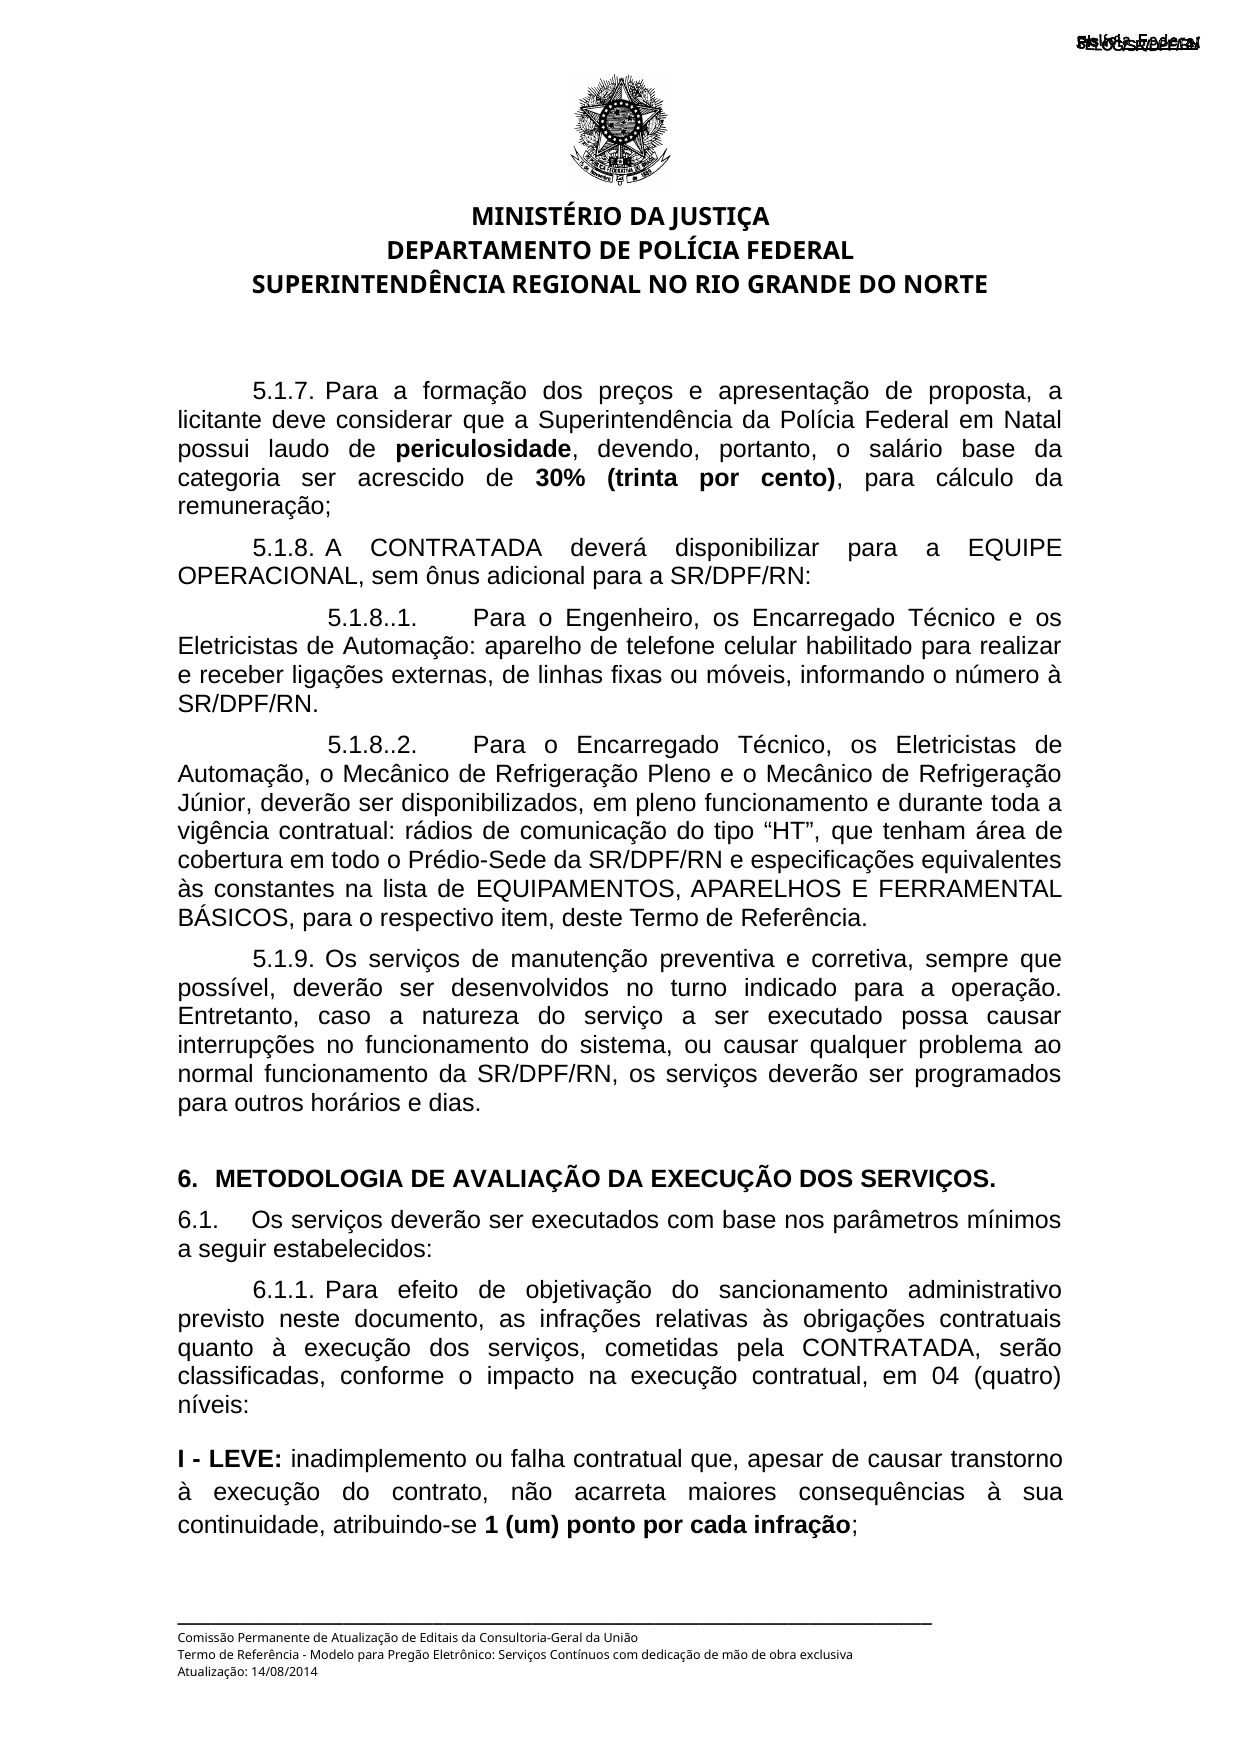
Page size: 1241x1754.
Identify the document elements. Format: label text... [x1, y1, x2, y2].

text I - LEVE: inadimplemento ou falha contratual que, apesar de causar transtorno à execução do contrato, não acarreta maiores consequências à sua continuidade, atribuindo-se 1 (um) ponto por cada infração; [177, 1444, 1065, 1538]
list Para efeito de objetivação do sancionamento administrativo previsto neste documento, as infrações relativas às obrigações contratuais quanto à execução dos serviços, cometidas pela CONTRATADA, serão classificadas, conforme o impacto na execução contratual, em 04 (quatro) níveis: [177, 1275, 1063, 1419]
list Os serviços deverão ser executados com base nos parâmetros mínimos a seguir estabelecidos: [177, 1205, 1063, 1262]
list Para o Encarregado Técnico, os Eletricistas de Automação, o Mecânico de Refrigeração Pleno e o Mecânico de Refrigeração Júnior, deverão ser disponibilizados, em pleno funcionamento e durante toda a vigência contratual: rádios de comunicação do tipo “HT”, que tenham área de cobertura em todo o Prédio-Sede da SR/DPF/RN e especificações equivalentes às constantes na lista de EQUIPAMENTOS, APARELHOS E FERRAMENTAL BÁSICOS, para o respectivo item, deste Termo de Referência. [177, 730, 1063, 931]
list METODOLOGIA DE AVALIAÇÃO DA EXECUÇÃO DOS SERVIÇOS. [177, 1164, 1063, 1192]
list Para a formação dos preços e apresentação de proposta, a licitante deve considerar que a Superintendência da Polícia Federal em Natal possui laudo de periculosidade, devendo, portanto, o salário base da categoria ser acrescido de 30% (trinta por cento), para cálculo da remuneração; [177, 376, 1063, 520]
picture [568, 73, 672, 187]
list A CONTRATADA deverá disponibilizar para a EQUIPE OPERACIONAL, sem ônus adicional para a SR/DPF/RN: [177, 532, 1063, 590]
list Para o Engenheiro, os Encarregado Técnico e os Eletricistas de Automação: aparelho de telefone celular habilitado para realizar e receber ligações externas, de linhas fixas ou móveis, informando o número à SR/DPF/RN. [177, 602, 1063, 717]
list Os serviços de manutenção preventiva e corretiva, sempre que possível, deverão ser desenvolvidos no turno indicado para a operação. Entretanto, caso a natureza do serviço a ser executado possa causar interrupções no funcionamento do sistema, ou causar qualquer problema ao normal funcionamento da SR/DPF/RN, os serviços deverão ser programados para outros horários e dias. [177, 944, 1063, 1116]
